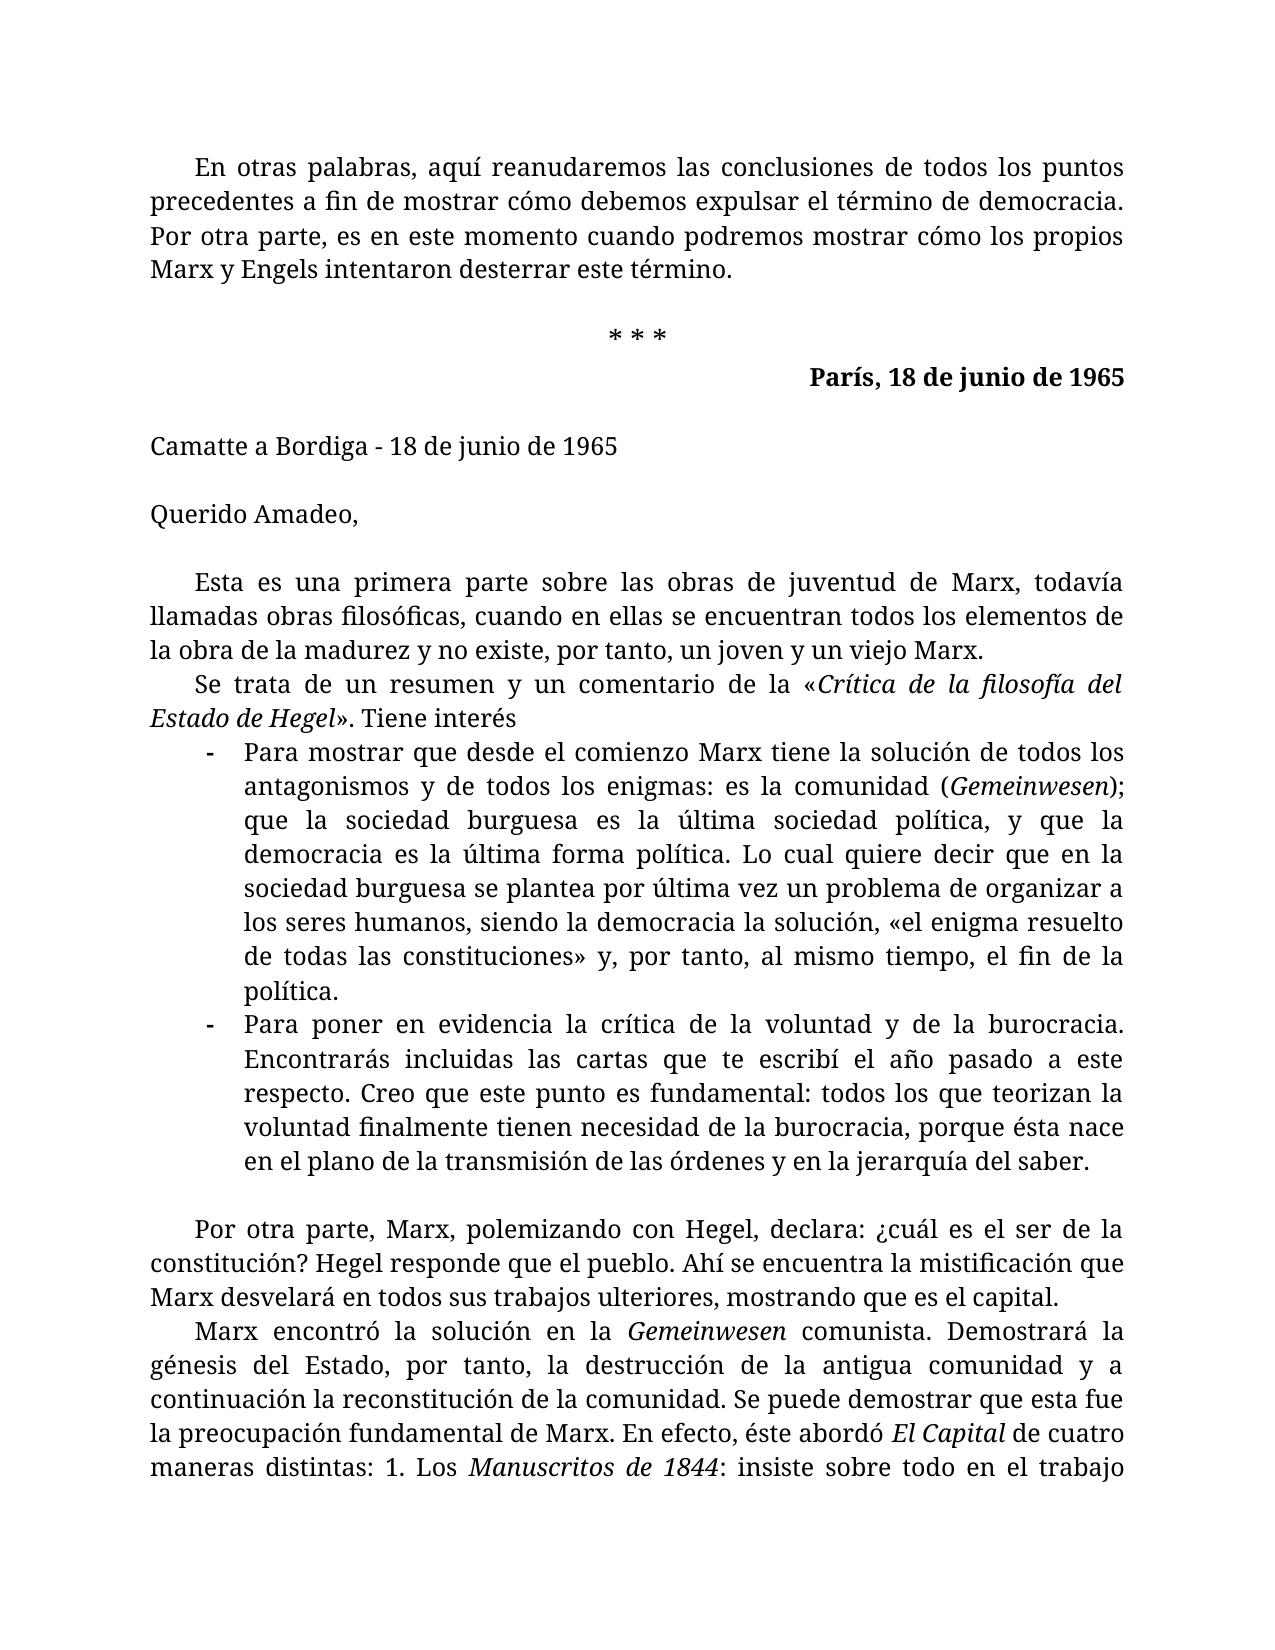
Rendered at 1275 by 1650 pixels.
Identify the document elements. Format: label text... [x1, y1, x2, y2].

text En otras palabras, aquí reanudaremos las conclusiones de todos los puntos precedentes a fin de mostrar cómo debemos expulsar el término de democracia. Por otra parte, es en este momento cuando podremos mostrar cómo los propios Marx y Engels intentaron desterrar este término. [150, 150, 1125, 286]
text Camatte a Bordiga - 18 de junio de 1965 [150, 428, 1125, 462]
list Para mostrar que desde el comienzo Marx tiene la solución de todos los antagonismos y de todos los enigmas: es la comunidad (Gemeinwesen); que la sociedad burguesa es la última sociedad política, y que la democracia es la última forma política. Lo cual quiere decir que en la sociedad burguesa se plantea por última vez un problema de organizar a los seres humanos, siendo la democracia la solución, «el enigma resuelto de todas las constituciones» y, por tanto, al mismo tiempo, el fin de la política. [206, 735, 1125, 1007]
text * * * [150, 320, 1125, 360]
text Esta es una primera parte sobre las obras de juventud de Marx, todavía llamadas obras filosóficas, cuando en ellas se encuentran todos los elementos de la obra de la madurez y no existe, por tanto, un joven y un viejo Marx. [150, 564, 1125, 667]
text Se trata de un resumen y un comentario de la «Crítica de la filosofía del Estado de Hegel». Tiene interés [150, 667, 1125, 735]
list Para poner en evidencia la crítica de la voluntad y de la burocracia. Encontrarás incluidas las cartas que te escribí el año pasado a este respecto. Creo que este punto es fundamental: todos los que teorizan la voluntad finalmente tienen necesidad de la burocracia, porque ésta nace en el plano de la transmisión de las órdenes y en la jerarquía del saber. [206, 1007, 1125, 1177]
text Por otra parte, Marx, polemizando con Hegel, declara: ¿cuál es el ser de la constitución? Hegel responde que el pueblo. Ahí se encuentra la mistificación que Marx desvelará en todos sus trabajos ulteriores, mostrando que es el capital. [150, 1212, 1125, 1314]
text Querido Amadeo, [150, 496, 1125, 530]
text París, 18 de junio de 1965 [150, 360, 1125, 394]
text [150, 1314, 1125, 1484]
